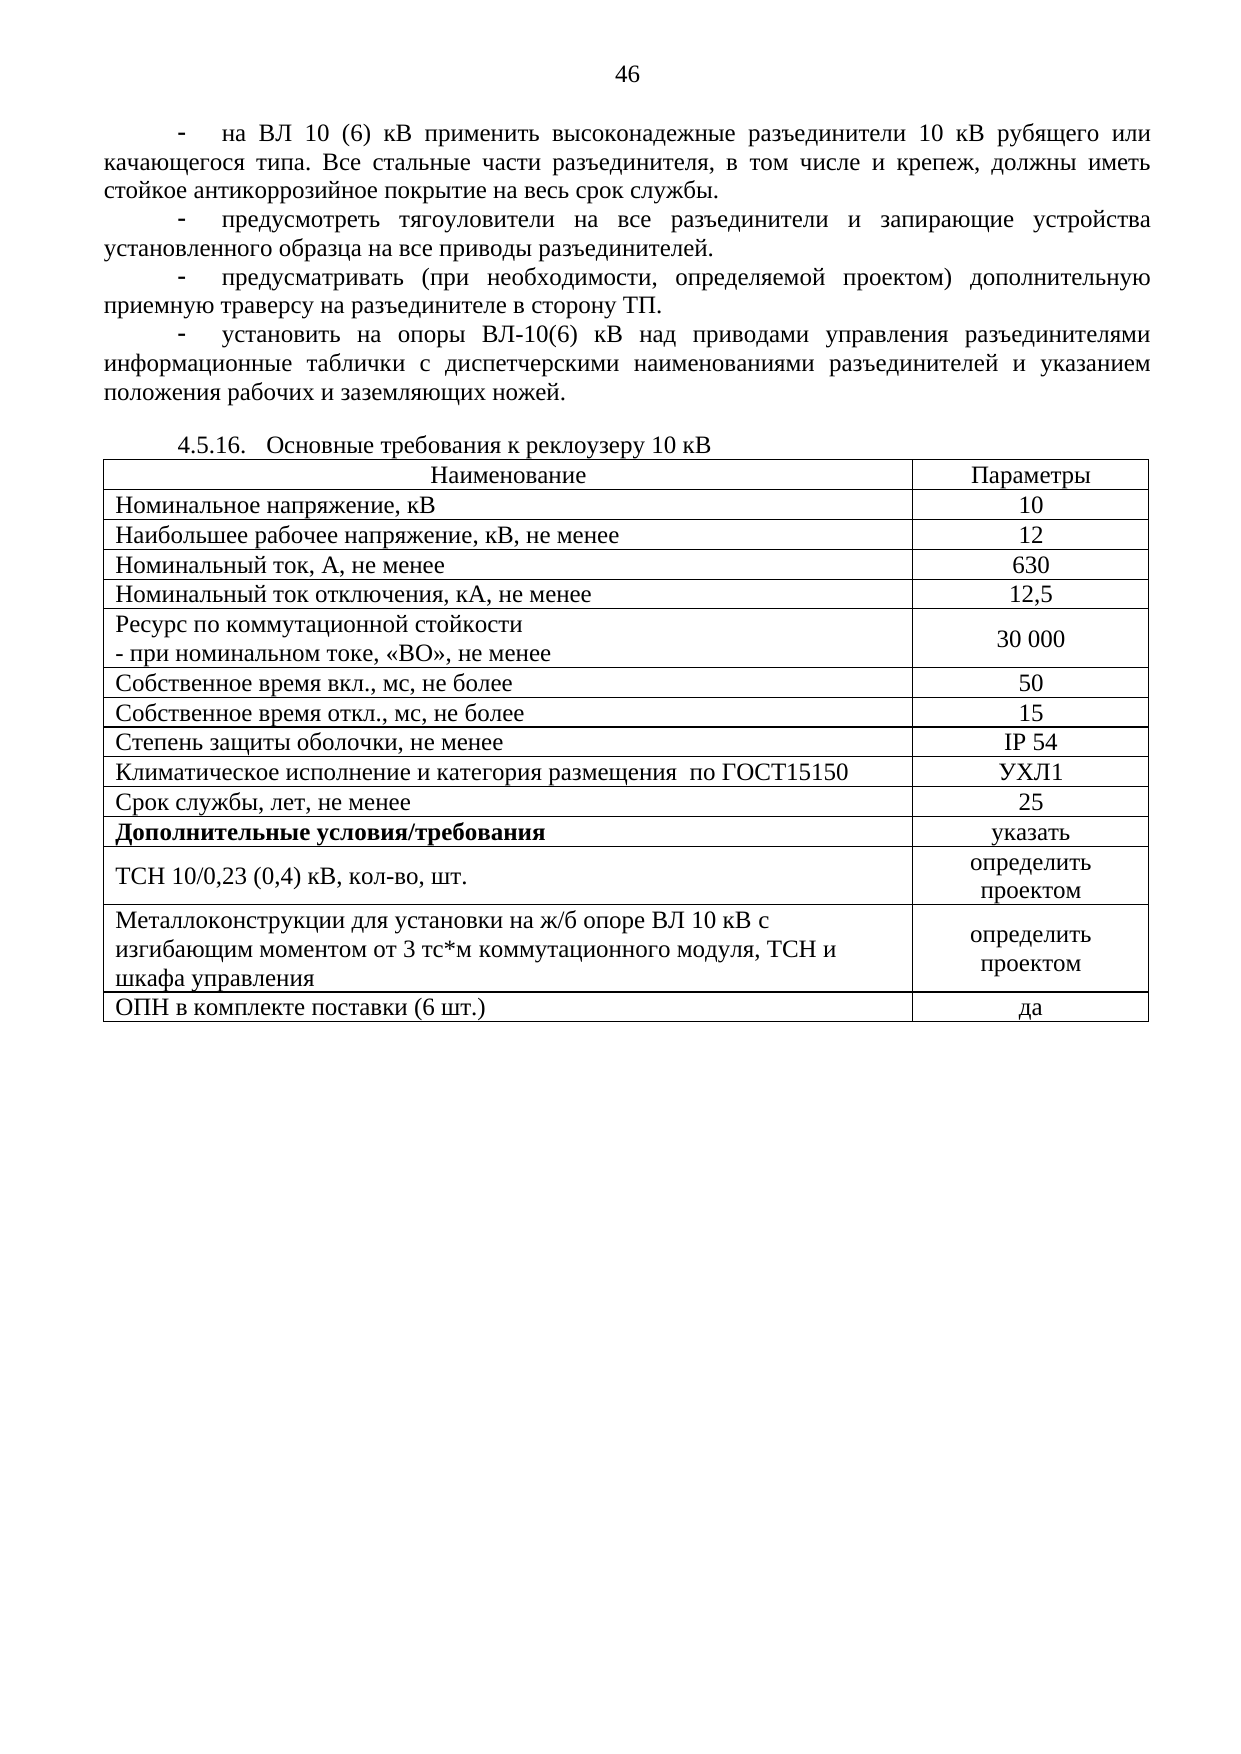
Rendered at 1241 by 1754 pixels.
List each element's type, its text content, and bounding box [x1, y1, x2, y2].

table_cell 15 [913, 698, 1148, 726]
table_cell Степень защиты оболочки, не менее [104, 728, 912, 756]
list на ВЛ 10 (6) кВ применить высоконадежные разъединители 10 кВ рубящего или качающегося типа. Все стальные части разъединителя, в том числе и крепеж, должны иметь стойкое антикоррозийное покрытие на весь срок службы. [103, 118, 1152, 204]
table_cell ТСН 10/0,23 (0,4) кВ, кол-во, шт. [104, 847, 912, 904]
table_cell Наибольшее рабочее напряжение, кВ, не менее [104, 520, 912, 549]
list установить на опоры ВЛ-10(6) кВ над приводами управления разъединителями информационные таблички с диспетчерскими наименованиями разъединителей и указанием положения рабочих и заземляющих ножей. [103, 319, 1152, 406]
table_cell 12,5 [913, 580, 1148, 608]
table_cell ОПН в комплекте поставки (6 шт.) [104, 993, 912, 1021]
list Основные требования к реклоузеру 10 кВ [103, 431, 1152, 459]
table_cell да [913, 993, 1148, 1021]
list предусматривать (при необходимости, определяемой проектом) дополнительную приемную траверсу на разъединителе в сторону ТП. [103, 262, 1152, 319]
table_cell 30 000 [913, 609, 1148, 667]
table_cell 50 [913, 668, 1148, 697]
table_cell определить проектом [913, 905, 1148, 991]
table_cell 630 [913, 550, 1148, 578]
table_cell Дополнительные условия/требования [104, 817, 912, 846]
list предусмотреть тягоуловители на все разъединители и запирающие устройства установленного образца на все приводы разъединителей. [103, 204, 1152, 262]
table_cell УХЛ1 [913, 757, 1148, 786]
table_header Наименование [104, 460, 912, 489]
table_header Параметры [913, 460, 1148, 489]
table_cell 25 [913, 787, 1148, 816]
table_cell 12 [913, 520, 1148, 549]
table_cell Срок службы, лет, не менее [104, 787, 912, 816]
table_cell 10 [913, 490, 1148, 519]
table_cell Номинальный ток отключения, кА, не менее [104, 580, 912, 608]
table_cell определить проектом [913, 847, 1148, 904]
table_cell Номинальный ток, А, не менее [104, 550, 912, 578]
table_cell IР 54 [913, 728, 1148, 756]
table_cell Номинальное напряжение, кВ [104, 490, 912, 519]
table_cell Металлоконструкции для установки на ж/б опоре ВЛ 10 кВ с изгибающим моментом от 3 тс*м коммутационного модуля, ТСН и шкафа управления [104, 905, 912, 991]
table_cell Ресурс по коммутационной стойкости - при номинальном токе, «ВО», не менее [104, 609, 912, 667]
table_cell Климатическое исполнение и категория размещения по ГОСТ15150 [104, 757, 912, 786]
table_cell Собственное время вкл., мс, не более [104, 668, 912, 697]
table_cell Собственное время откл., мс, не более [104, 698, 912, 726]
table_cell указать [913, 817, 1148, 846]
